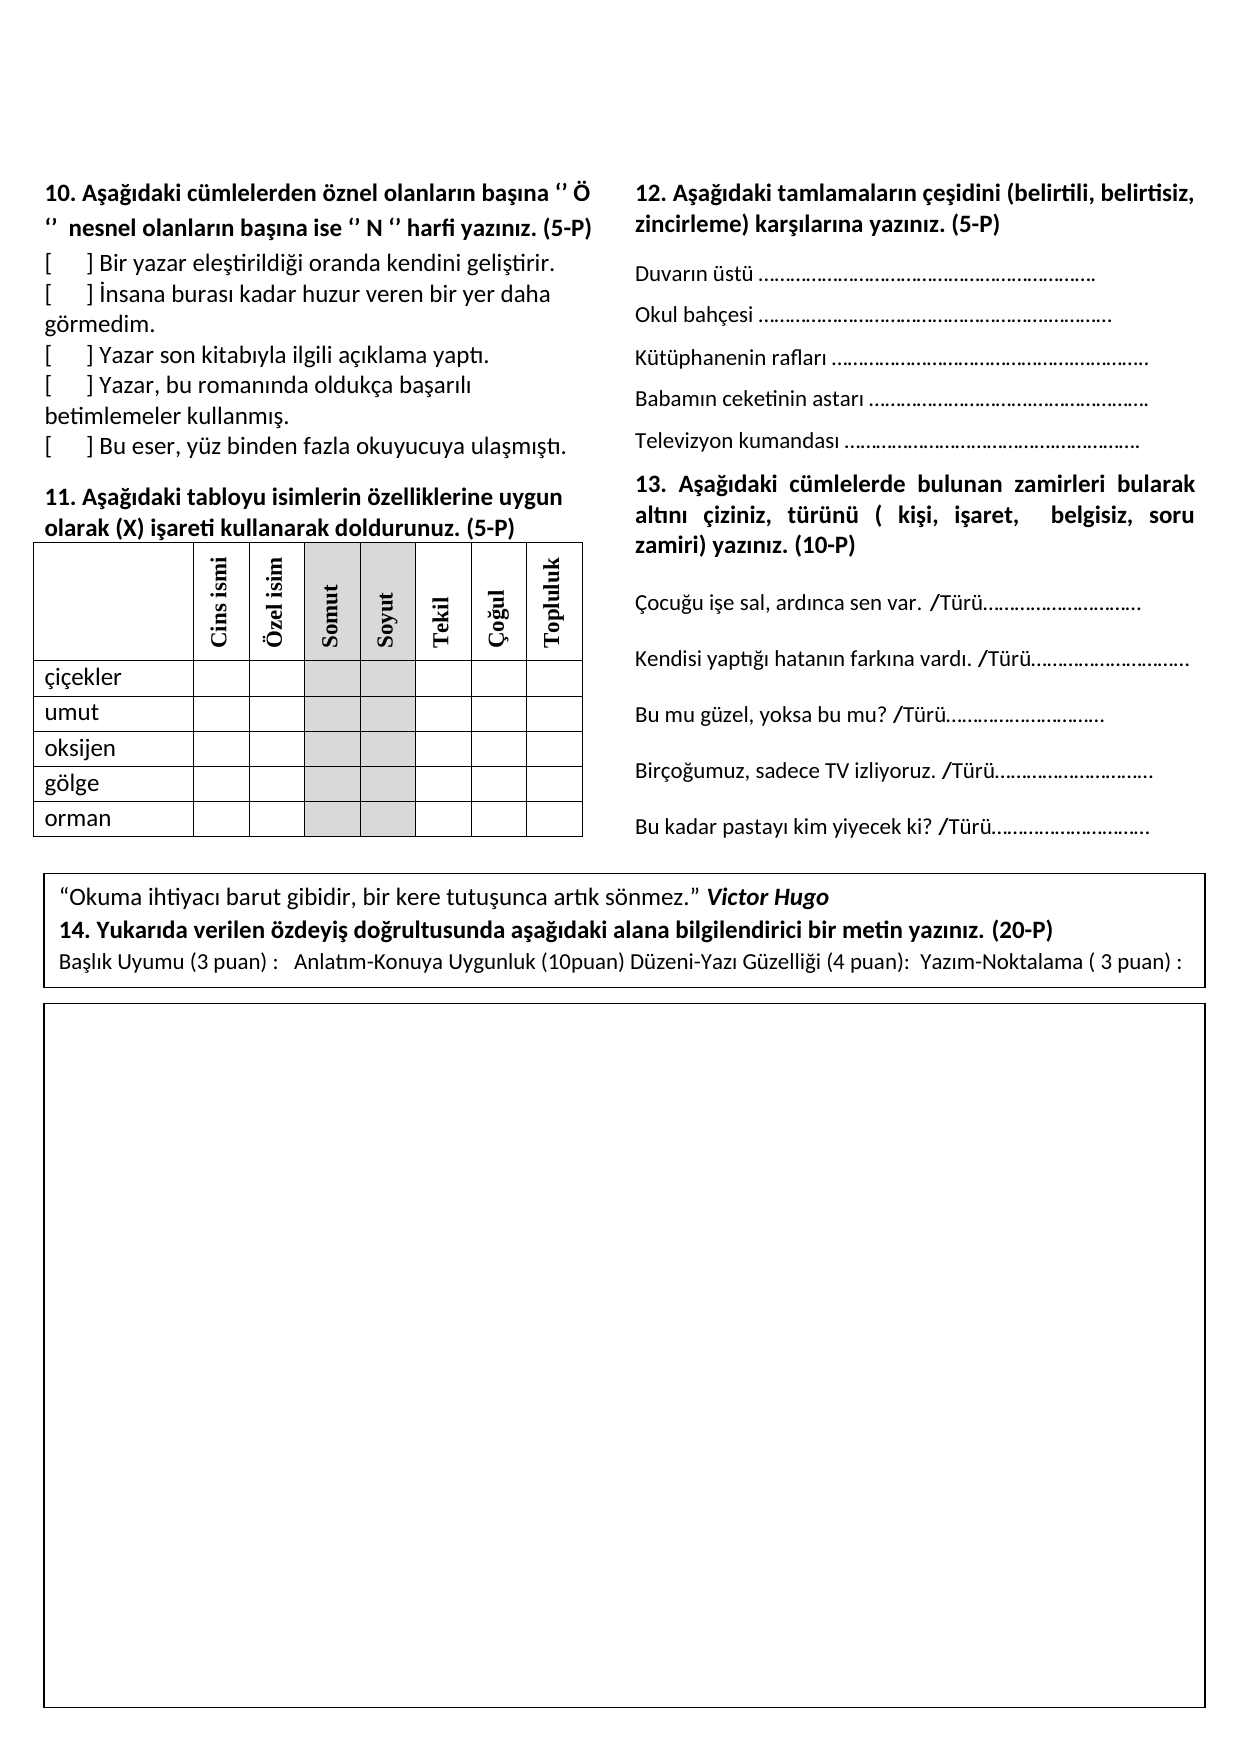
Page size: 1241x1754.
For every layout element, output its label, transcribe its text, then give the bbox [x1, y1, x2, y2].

table_cell [194, 732, 249, 766]
text 10. Aşağıdaki cümlelerden öznel olanların başına ‘’ Ö ‘’ nesnel olanların başına ise ‘’ N ‘’ harfi yazınız. (5-P) [44, 177, 606, 243]
text [ ] Yazar son kitabıyla ilgili açıklama yaptı. [44, 339, 606, 369]
table_cell [527, 697, 582, 731]
text Kütüphanenin rafları ……………………………………….………….. [635, 343, 1196, 371]
table_cell umut [34, 697, 193, 731]
table_cell [527, 767, 582, 801]
table_cell [250, 802, 304, 836]
table_header Topluluk [527, 543, 582, 660]
table_cell [361, 661, 415, 696]
text Birçoğumuz, sadece TV izliyoruz. /Türü………………………… [635, 756, 1196, 784]
table_cell [250, 697, 304, 731]
text Duvarın üstü ………………………………………………………. [635, 259, 1196, 287]
table_cell [472, 767, 526, 801]
table_cell [250, 767, 304, 801]
table_cell [305, 661, 360, 696]
table_header Özel isim [250, 543, 304, 660]
text Televizyon kumandası ………………………………….……………. [635, 427, 1196, 454]
table_cell [527, 661, 582, 696]
table_header Cins ismi [194, 543, 249, 660]
table_cell [305, 802, 360, 836]
table_cell [361, 802, 415, 836]
table_cell [416, 767, 471, 801]
text [ ] Bir yazar eleştirildiği oranda kendini geliştirir. [44, 247, 606, 278]
table_cell [194, 697, 249, 731]
table_cell [472, 661, 526, 696]
table_cell gölge [34, 767, 193, 801]
text [ ] Bu eser, yüz binden fazla okuyucuya ulaşmıştı. [44, 430, 606, 461]
table_cell [194, 661, 249, 696]
table_cell [361, 767, 415, 801]
table_header Çoğul [472, 543, 526, 660]
text Çocuğu işe sal, ardınca sen var. /Türü………………………… [635, 588, 1196, 616]
text Babamın ceketinin astarı ………………………….…………………. [635, 384, 1196, 413]
table_cell [361, 697, 415, 731]
table_cell [416, 661, 471, 696]
table_cell [472, 732, 526, 766]
text [ ] Yazar, bu romanında oldukça başarılı betimlemeler kullanmış. [44, 369, 606, 430]
text [ ] İnsana burası kadar huzur veren bir yer daha görmedim. [44, 278, 606, 339]
text Kendisi yaptığı hatanın farkına vardı. /Türü………………………… [635, 644, 1196, 672]
table_cell [472, 802, 526, 836]
table_cell [194, 802, 249, 836]
table_cell [527, 802, 582, 836]
table_cell [527, 732, 582, 766]
table_cell çiçekler [34, 661, 193, 696]
table_cell [361, 732, 415, 766]
table_cell [305, 697, 360, 731]
table_cell [416, 802, 471, 836]
table_cell [472, 697, 526, 731]
text 13. Aşağıdaki cümlelerde bulunan zamirleri bularak altını çiziniz, türünü ( kişi, işaret, belgisiz, soru zamiri) yazınız. (10-P) [635, 468, 1196, 560]
text Bu mu güzel, yoksa bu mu? /Türü………………………… [635, 700, 1196, 728]
table_cell orman [34, 802, 193, 836]
table_cell [250, 661, 304, 696]
text 11. Aşağıdaki tabloyu isimlerin özelliklerine uygun olarak (X) işareti kullanarak doldurunuz. (5-P) [44, 481, 606, 542]
table_cell [305, 732, 360, 766]
table_header Tekil [416, 543, 471, 660]
text Bu kadar pastayı kim yiyecek ki? /Türü………………………… [635, 812, 1196, 840]
table_cell [194, 767, 249, 801]
table_cell [305, 767, 360, 801]
table_cell [250, 732, 304, 766]
table_cell [416, 697, 471, 731]
table_cell oksijen [34, 732, 193, 766]
table_header Somut [305, 543, 360, 660]
table_header Soyut [361, 543, 415, 660]
table_cell [416, 732, 471, 766]
text 12. Aşağıdaki tamlamaların çeşidini (belirtili, belirtisiz, zincirleme) karşılarına yazınız. (5-P) [635, 177, 1196, 238]
text Okul bahçesi ……………………………………………….………… [635, 301, 1196, 329]
table_header [34, 543, 193, 660]
